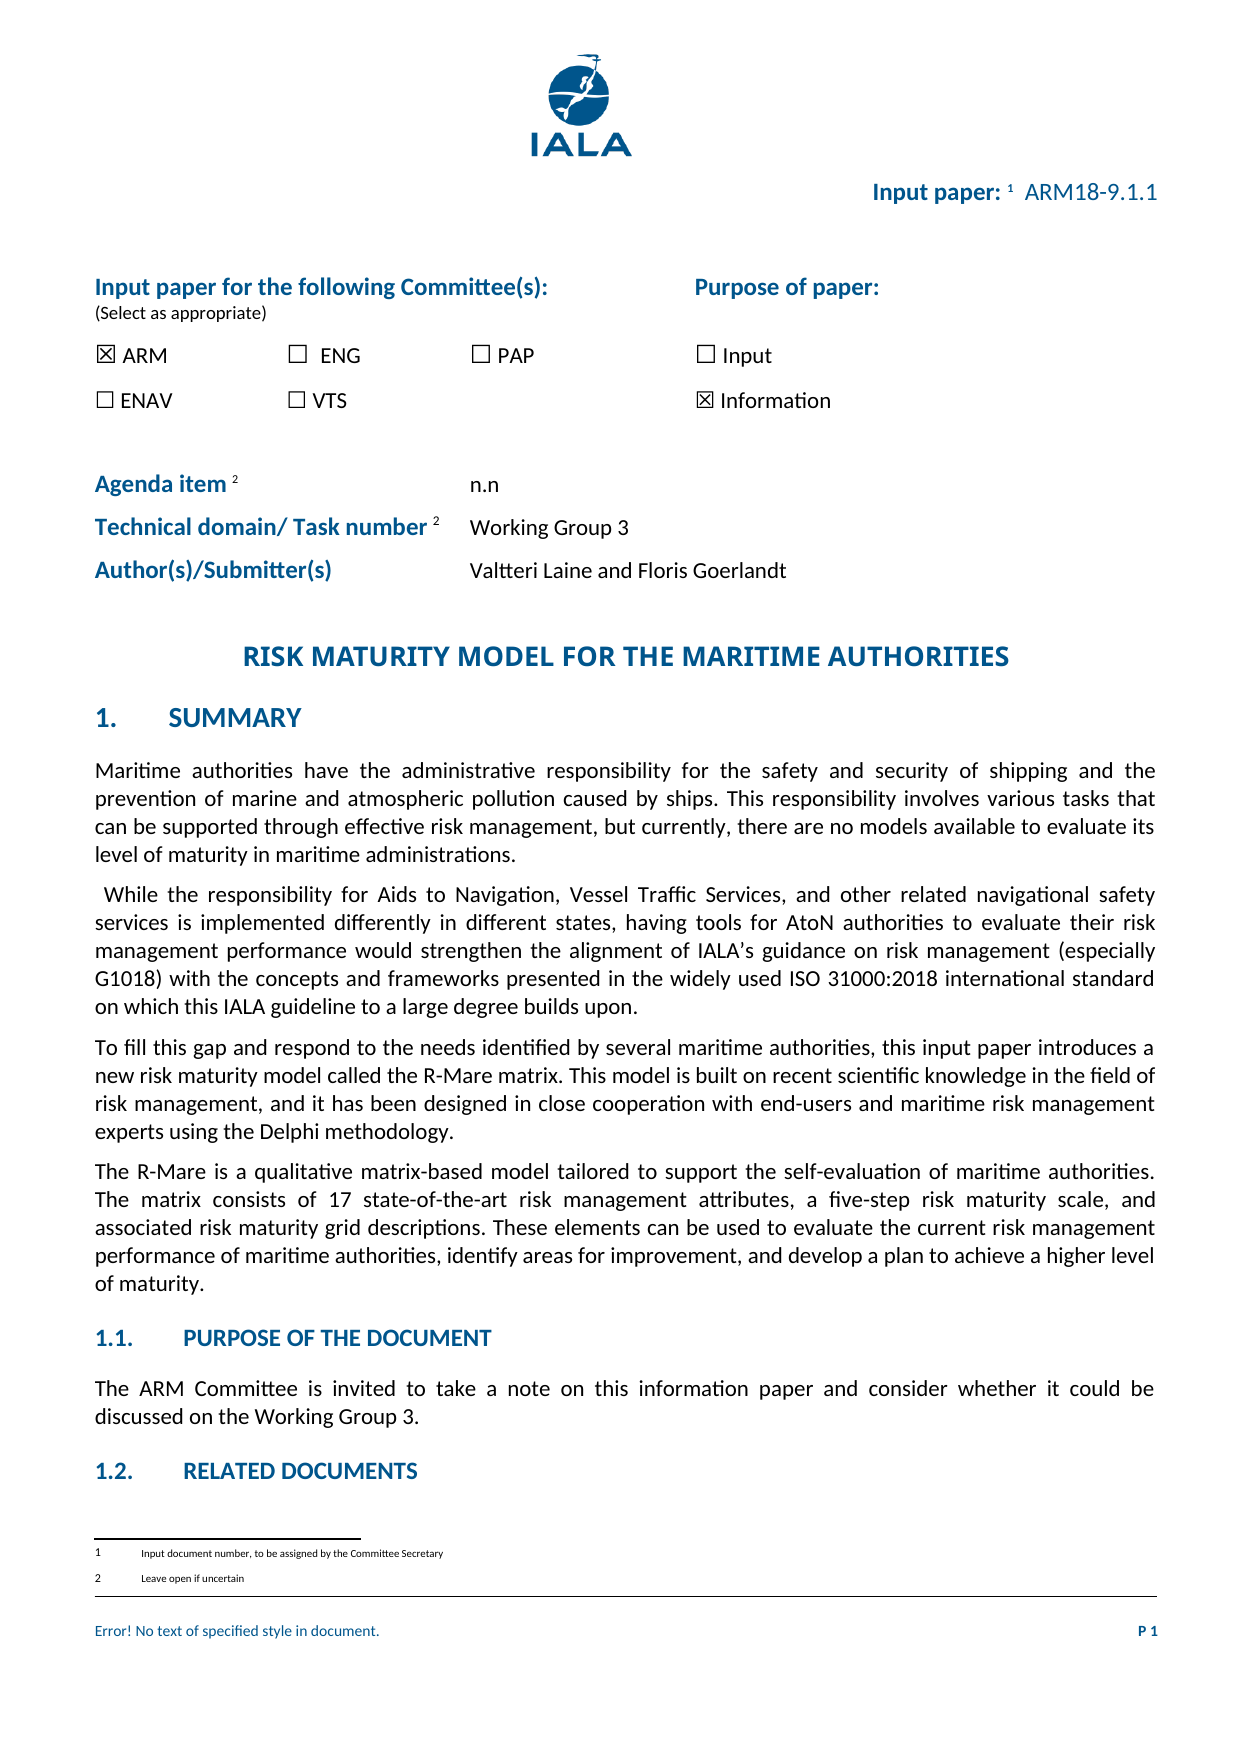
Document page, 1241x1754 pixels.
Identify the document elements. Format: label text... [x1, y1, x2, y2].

text The ARM Committee is invited to take a note on this information paper and consider whether it could be discussed on the Working Group 3. [94, 1374, 1157, 1430]
text While the responsibility for Aids to Navigation, Vessel Traffic Services, and other related navigational safety services is implemented differently in different states, having tools for AtoN authorities to evaluate their risk management performance would strengthen the alignment of IALA’s guidance on risk management (especially G1018) with the concepts and frameworks presented in the widely used ISO 31000:2018 international standard on which this IALA guideline to a large degree builds upon. [94, 880, 1157, 1020]
text To fill this gap and respond to the needs identified by several maritime authorities, this input paper introduces a new risk maturity model called the R-Mare matrix. This model is built on recent scientific knowledge in the field of risk management, and it has been designed in close cooperation with end-users and maritime risk management experts using the Delphi methodology. [94, 1033, 1157, 1145]
subtitle Related documents [94, 1455, 1157, 1486]
text Risk maturity model for the maritime authorities [94, 637, 1157, 674]
text Input paper: ARM18-9.1.1 [94, 181, 1157, 206]
text Technical domain/ Task number 2 Working Group 3 [94, 511, 1157, 541]
text Maritime authorities have the administrative responsibility for the safety and security of shipping and the prevention of marine and atmospheric pollution caused by ships. This responsibility involves various tasks that can be supported through effective risk management, but currently, there are no models available to evaluate its level of maturity in maritime administrations. [94, 756, 1157, 868]
picture [508, 42, 649, 179]
text (Select as appropriate) [94, 302, 1157, 324]
text The R-Mare is a qualitative matrix-based model tailored to support the self-evaluation of maritime authorities. The matrix consists of 17 state-of-the-art risk management attributes, a five-step risk maturity scale, and associated risk maturity grid descriptions. These elements can be used to evaluate the current risk management performance of maritime authorities, identify areas for improvement, and develop a plan to achieve a higher level of maturity. [94, 1157, 1157, 1298]
text Agenda item n.n [94, 468, 1157, 498]
subtitle Summary [94, 699, 1157, 735]
text Author(s)/Submitter(s) Valtteri Laine and Floris Goerlandt [94, 554, 1157, 584]
text ENAV VTS Information [94, 383, 1157, 415]
subtitle Purpose of the document [94, 1323, 1157, 1353]
text Input paper for the following Committee(s): Purpose of paper: [94, 271, 1157, 302]
text ARM ENG PAP Input [94, 337, 1157, 371]
